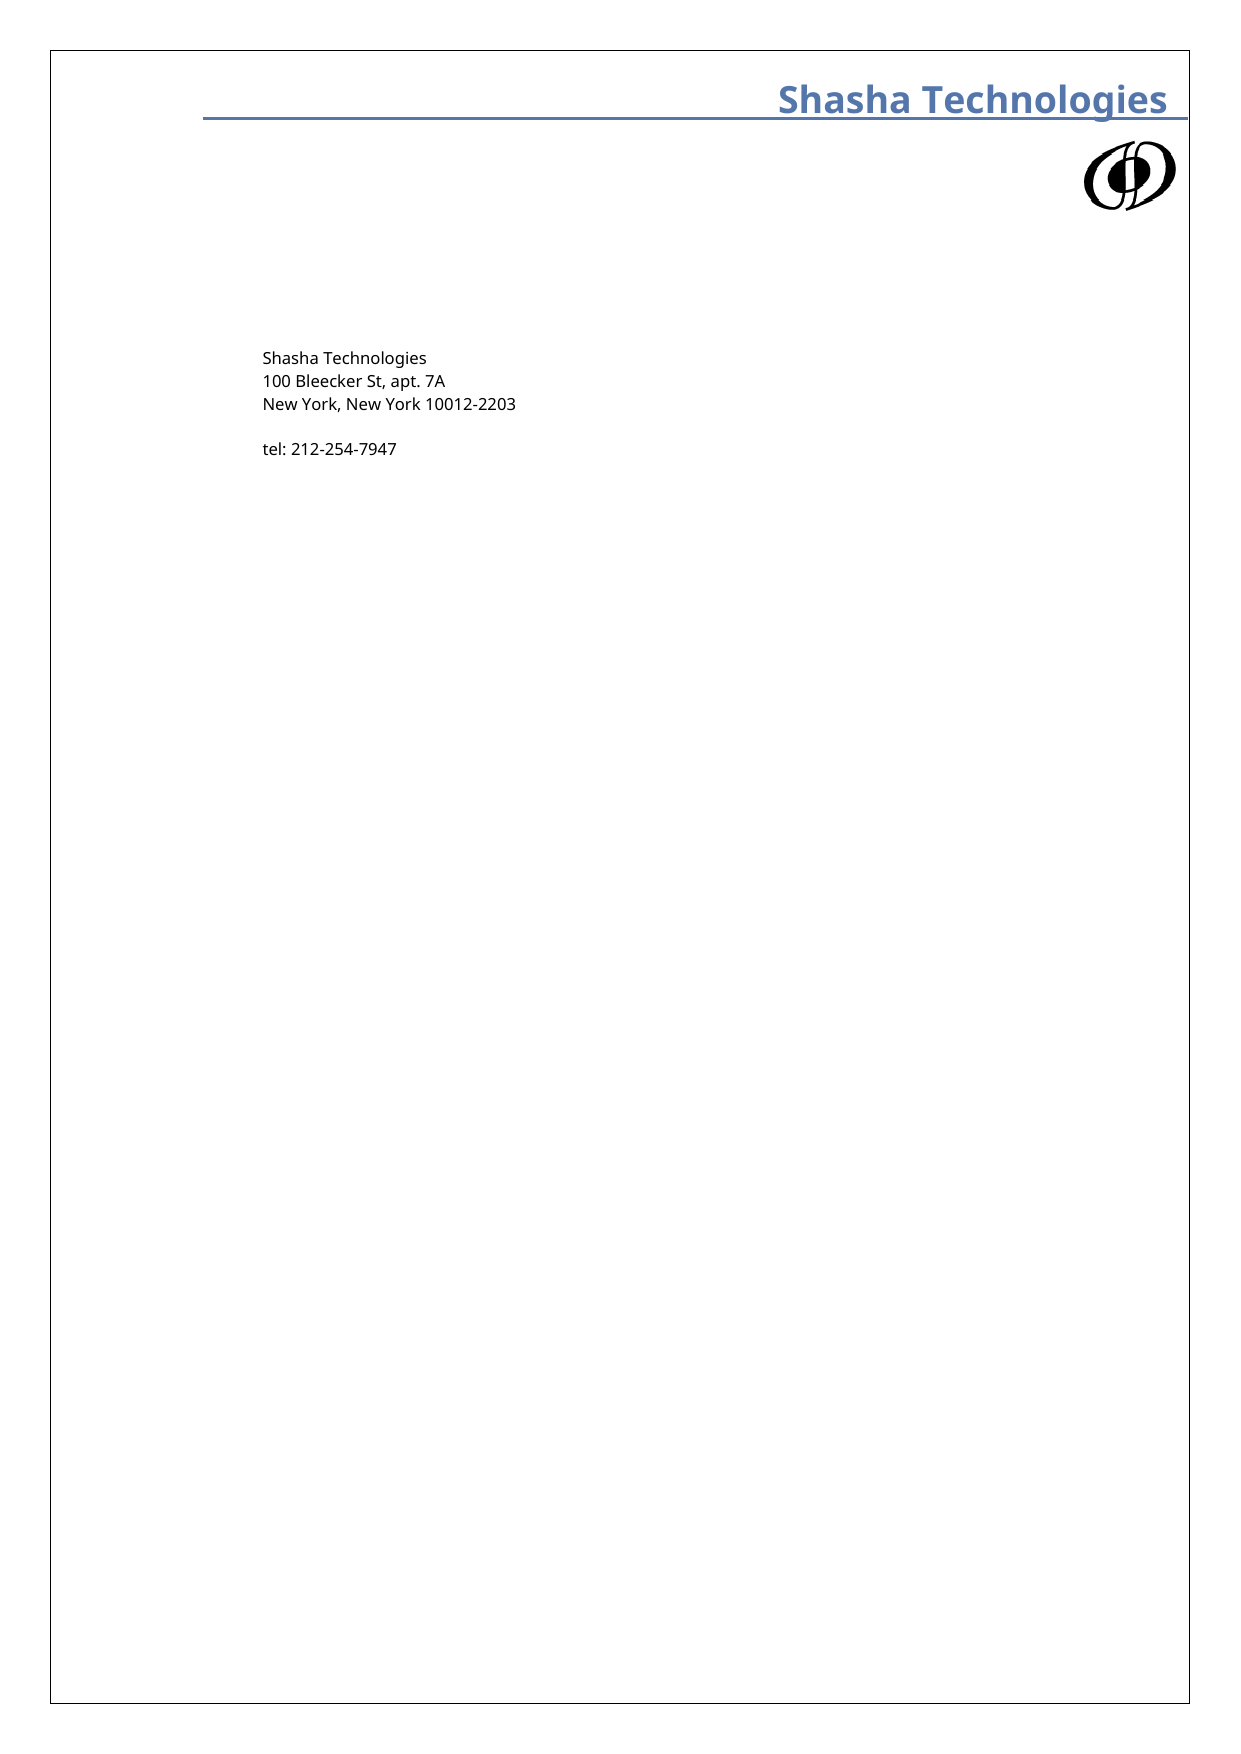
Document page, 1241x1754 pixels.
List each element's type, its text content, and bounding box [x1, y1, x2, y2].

picture [1068, 125, 1188, 231]
text New York, New York 10012-2203 [187, 392, 1116, 415]
text Shasha Technologies [187, 347, 1116, 369]
text tel: 212-254-7947 [187, 438, 1116, 460]
text 100 Bleecker St, apt. 7A [187, 369, 1116, 392]
